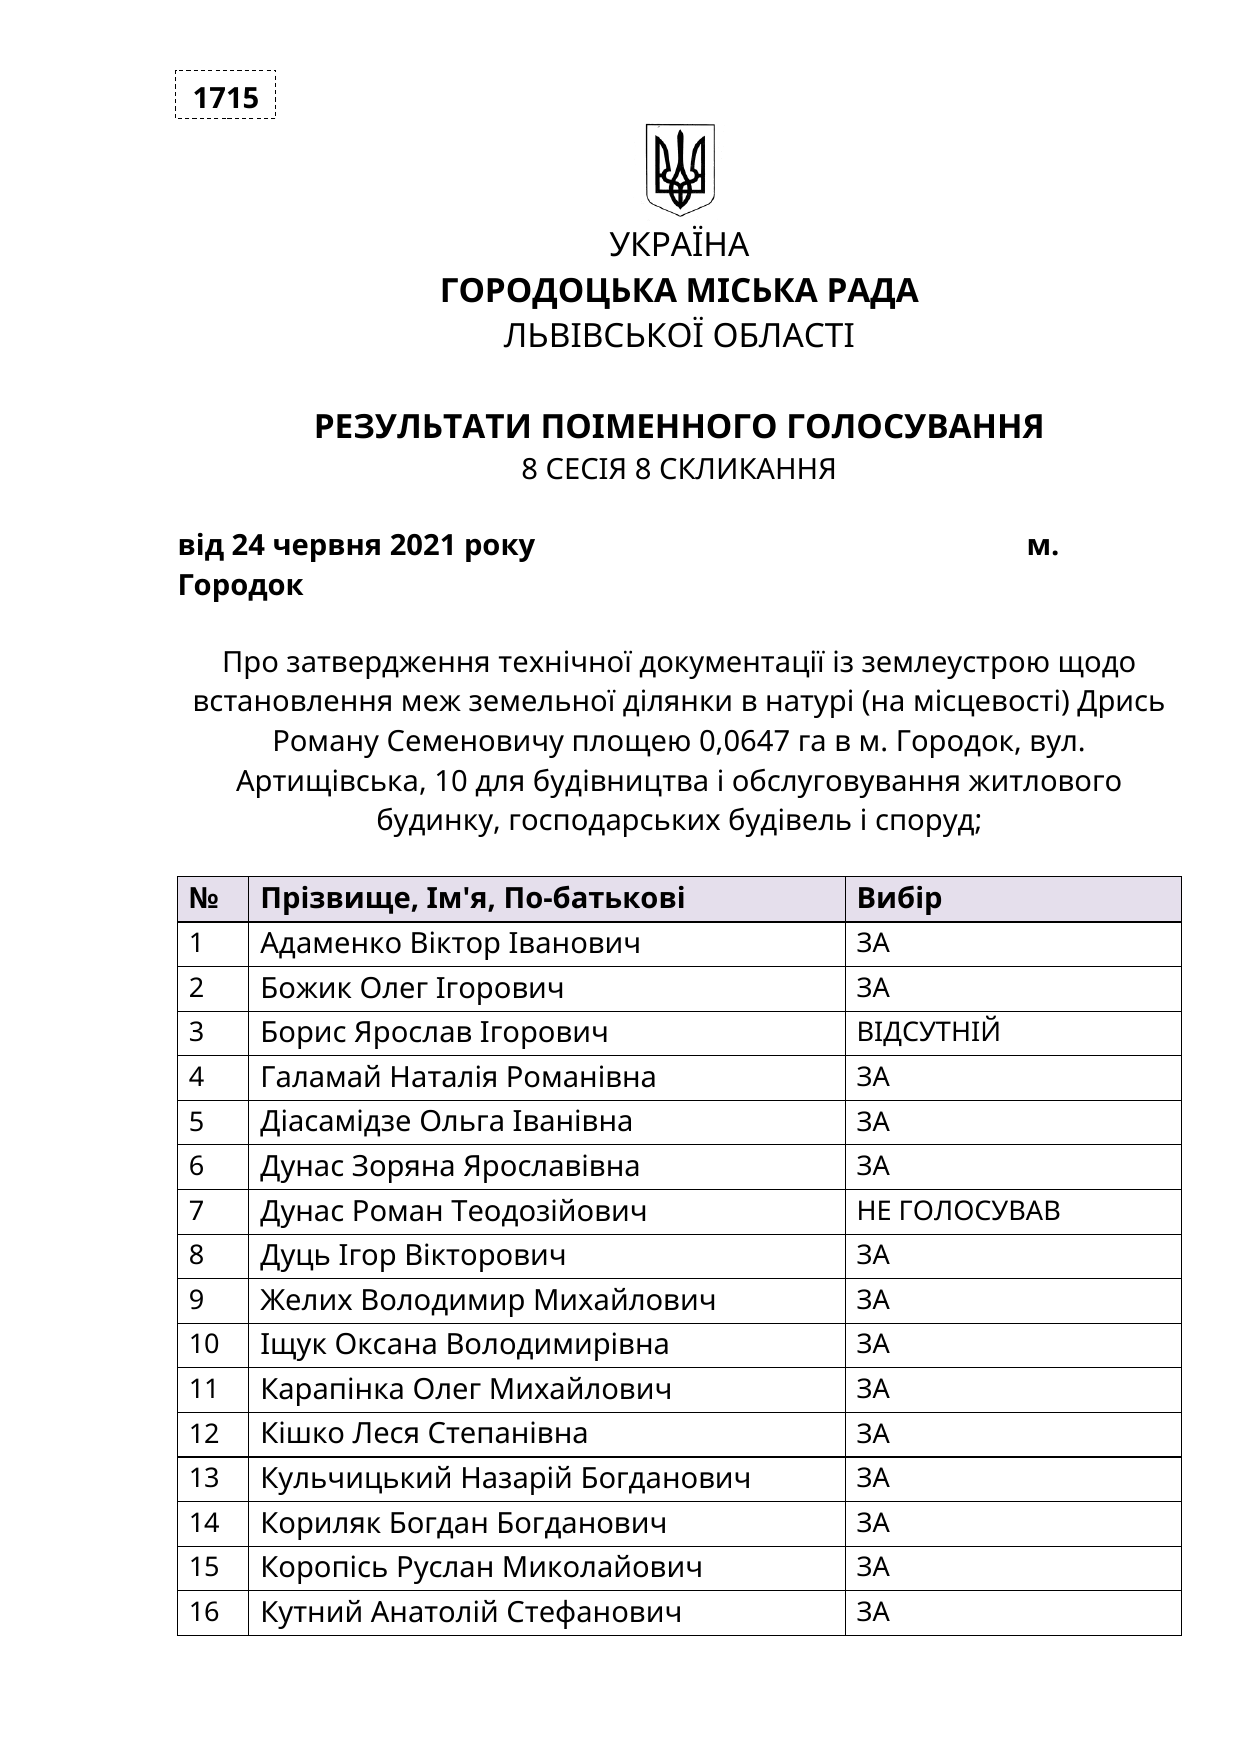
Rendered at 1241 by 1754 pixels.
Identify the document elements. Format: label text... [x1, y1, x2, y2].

table_cell ЗА [846, 1502, 1181, 1546]
table_cell 8 [178, 1235, 248, 1278]
table_cell ЗА [846, 1324, 1181, 1367]
text Про затвердження технічної документації із землеустрою щодо встановлення меж земельної ділянки в натурі (на місцевості) Дрись Роману Семеновичу площею 0,0647 га в м. Городок, вул. Артищівська, 10 для будівництва і обслуговування житлового будинку, господарських будівель і споруд; [177, 641, 1181, 839]
table_cell НЕ ГОЛОСУВАВ [846, 1190, 1181, 1233]
text РЕЗУЛЬТАТИ ПОІМЕННОГО ГОЛОСУВАННЯ [177, 403, 1181, 448]
text ГОРОДОЦЬКА МІСЬКА РАДА [177, 266, 1181, 312]
table_header № [178, 877, 248, 921]
table_cell Желих Володимир Михайлович [249, 1279, 845, 1323]
table_cell 15 [178, 1547, 248, 1590]
table_cell ЗА [846, 1235, 1181, 1278]
table_cell ЗА [846, 1591, 1181, 1635]
table_cell Божик Олег Ігорович [249, 967, 845, 1011]
table_cell 4 [178, 1056, 248, 1100]
table_cell Адаменко Віктор Іванович [249, 923, 845, 966]
table_cell Борис Ярослав Ігорович [249, 1012, 845, 1055]
table_cell 5 [178, 1101, 248, 1144]
table_cell ВІДСУТНІЙ [846, 1012, 1181, 1055]
text УКРАЇНА [177, 221, 1181, 266]
text 8 СЕСІЯ 8 СКЛИКАННЯ [177, 448, 1181, 488]
table_cell 12 [178, 1413, 248, 1456]
table_cell ЗА [846, 1101, 1181, 1144]
table_cell 11 [178, 1368, 248, 1412]
table_cell Коропісь Руслан Миколайович [249, 1547, 845, 1590]
table_cell Дуць Ігор Вікторович [249, 1235, 845, 1278]
table_cell ЗА [846, 967, 1181, 1011]
table_cell Кульчицький Назарій Богданович [249, 1458, 845, 1501]
table_cell Кориляк Богдан Богданович [249, 1502, 845, 1546]
table_cell Кішко Леся Степанівна [249, 1413, 845, 1456]
table_cell 2 [178, 967, 248, 1011]
table_cell ЗА [846, 1056, 1181, 1100]
table_cell ЗА [846, 1145, 1181, 1189]
text ЛЬВІВСЬКОЇ ОБЛАСТІ [177, 312, 1181, 357]
table_cell ЗА [846, 1413, 1181, 1456]
table_cell 10 [178, 1324, 248, 1367]
table_cell 9 [178, 1279, 248, 1323]
text від 24 червня 2021 року м. Городок [177, 525, 1181, 604]
table_cell Діасамідзе Ольга Іванівна [249, 1101, 845, 1144]
table_cell Кутний Анатолій Стефанович [249, 1591, 845, 1635]
table_header Прізвище, Ім'я, По-батькові [249, 877, 845, 921]
table_cell 3 [178, 1012, 248, 1055]
table_cell Галамай Наталія Романівна [249, 1056, 845, 1100]
table_cell 14 [178, 1502, 248, 1546]
table_cell ЗА [846, 1279, 1181, 1323]
picture [633, 118, 726, 221]
table_cell Іщук Оксана Володимирівна [249, 1324, 845, 1367]
table_cell 7 [178, 1190, 248, 1233]
table_cell Дунас Роман Теодозійович [249, 1190, 845, 1233]
table_cell 13 [178, 1458, 248, 1501]
table_cell ЗА [846, 1368, 1181, 1412]
table_cell ЗА [846, 1458, 1181, 1501]
table_header Вибір [846, 877, 1181, 921]
table_cell 16 [178, 1591, 248, 1635]
table_cell 6 [178, 1145, 248, 1189]
table_cell ЗА [846, 923, 1181, 966]
table_cell ЗА [846, 1547, 1181, 1590]
table_cell Карапінка Олег Михайлович [249, 1368, 845, 1412]
table_cell 1 [178, 923, 248, 966]
table_cell Дунас Зоряна Ярославівна [249, 1145, 845, 1189]
